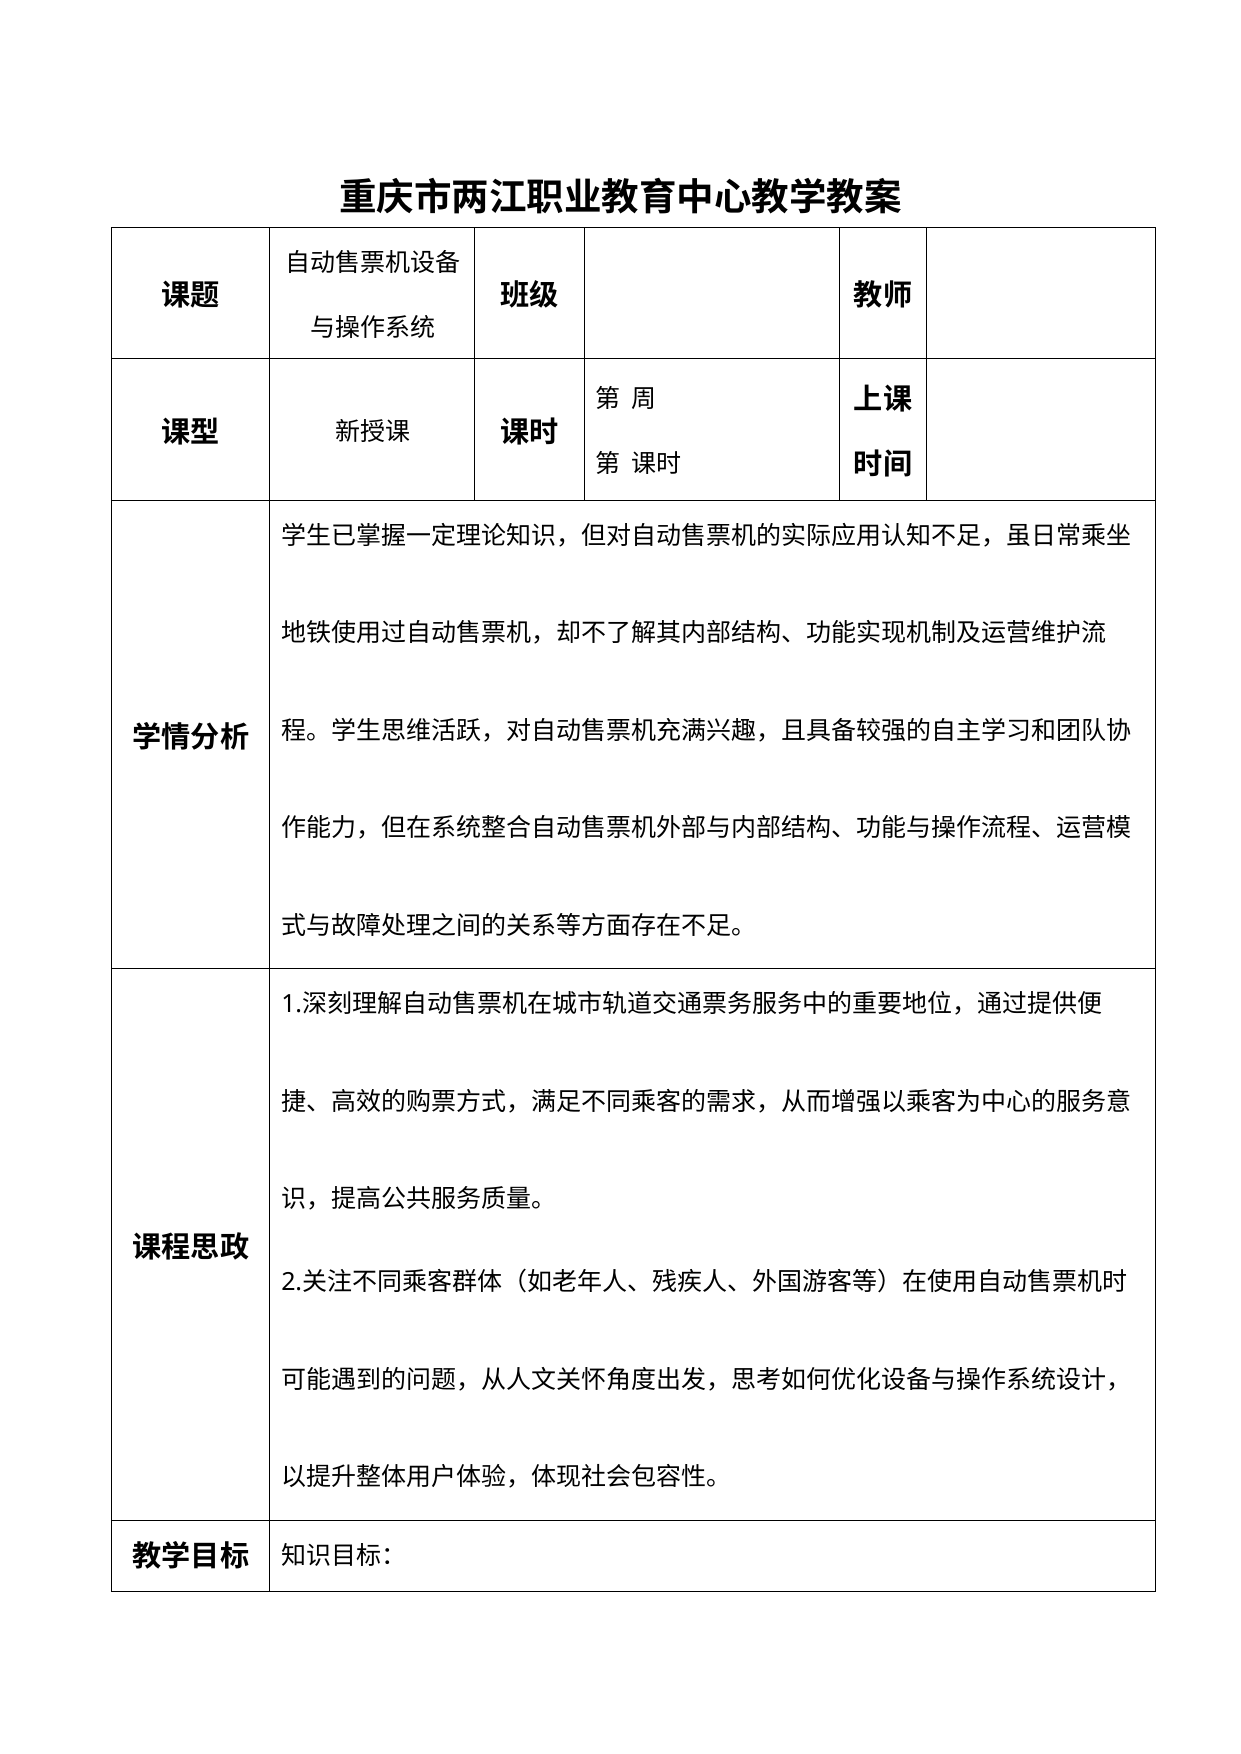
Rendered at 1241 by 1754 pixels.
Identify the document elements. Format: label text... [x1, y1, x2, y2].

table_cell 学情分析 [112, 501, 269, 968]
table_header [927, 228, 1155, 358]
table_header 教师 [840, 228, 926, 358]
table_cell 第 周 第 课时 [585, 359, 839, 500]
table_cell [270, 1521, 1155, 1591]
table_header [585, 228, 839, 358]
text 重庆市两江职业教育中心教学教案 [112, 162, 1128, 227]
table_cell 课时 [475, 359, 584, 500]
table_cell 上课 时间 [840, 359, 926, 500]
table_cell 1.深刻理解自动售票机在城市轨道交通票务服务中的重要地位，通过提供便捷、高效的购票方式，满足不同乘客的需求，从而增强以乘客为中心的服务意识，提高公共服务质量。 2.关注不同乘客群体（如老年人、残疾人、外国游客等）在使用自动售票机时可能遇到的问题，从人文关怀角度出发，思考如何优化设备与操作系统设计，以提升整体用户体验，体现社会包容性。 [270, 969, 1155, 1520]
table_cell 教学目标 [112, 1521, 269, 1591]
table_header 班级 [475, 228, 584, 358]
table_header 自动售票机设备与操作系统 [270, 228, 474, 358]
table_cell 课程思政 [112, 969, 269, 1520]
table_header 课题 [112, 228, 269, 358]
table_cell [927, 359, 1155, 500]
table_cell 新授课 [270, 359, 474, 500]
table_cell 学生已掌握一定理论知识，但对自动售票机的实际应用认知不足，虽日常乘坐地铁使用过自动售票机，却不了解其内部结构、功能实现机制及运营维护流程。学生思维活跃，对自动售票机充满兴趣，且具备较强的自主学习和团队协作能力，但在系统整合自动售票机外部与内部结构、功能与操作流程、运营模式与故障处理之间的关系等方面存在不足。 [270, 501, 1155, 968]
table_cell 课型 [112, 359, 269, 500]
